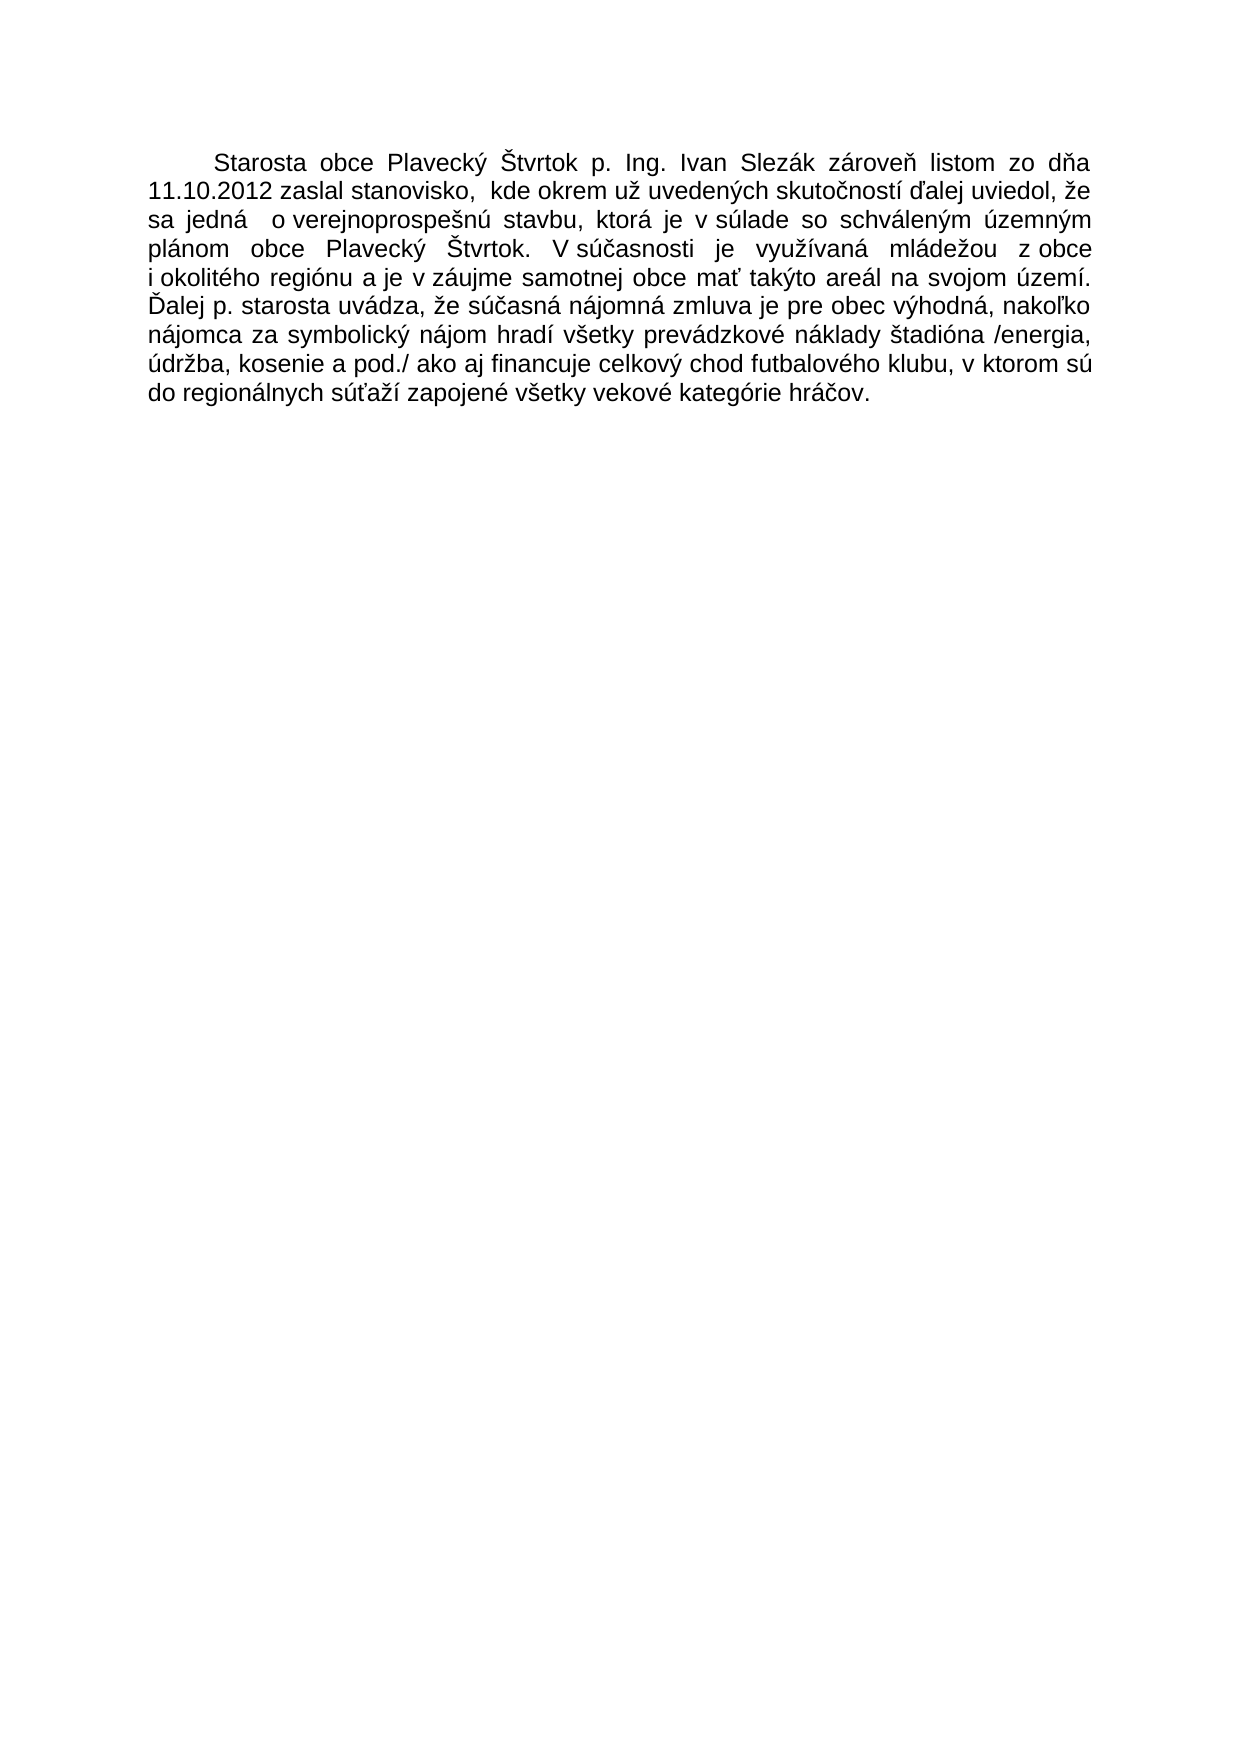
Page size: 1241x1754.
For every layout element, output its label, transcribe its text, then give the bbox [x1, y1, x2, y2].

text Starosta obce Plavecký Štvrtok p. Ing. Ivan Slezák zároveň listom zo dňa 11.10.2012 zaslal stanovisko, kde okrem už uvedených skutočností ďalej uviedol, že sa jedná o verejnoprospešnú stavbu, ktorá je v súlade so schváleným územným plánom obce Plavecký Štvrtok. V súčasnosti je využívaná mládežou z obce i okolitého regiónu a je v záujme samotnej obce mať takýto areál na svojom území. Ďalej p. starosta uvádza, že súčasná nájomná zmluva je pre obec výhodná, nakoľko nájomca za symbolický nájom hradí všetky prevádzkové náklady štadióna /energia, údržba, kosenie a pod./ ako aj financuje celkový chod futbalového klubu, v ktorom sú do regionálnych súťaží zapojené všetky vekové kategórie hráčov. [148, 148, 1093, 406]
